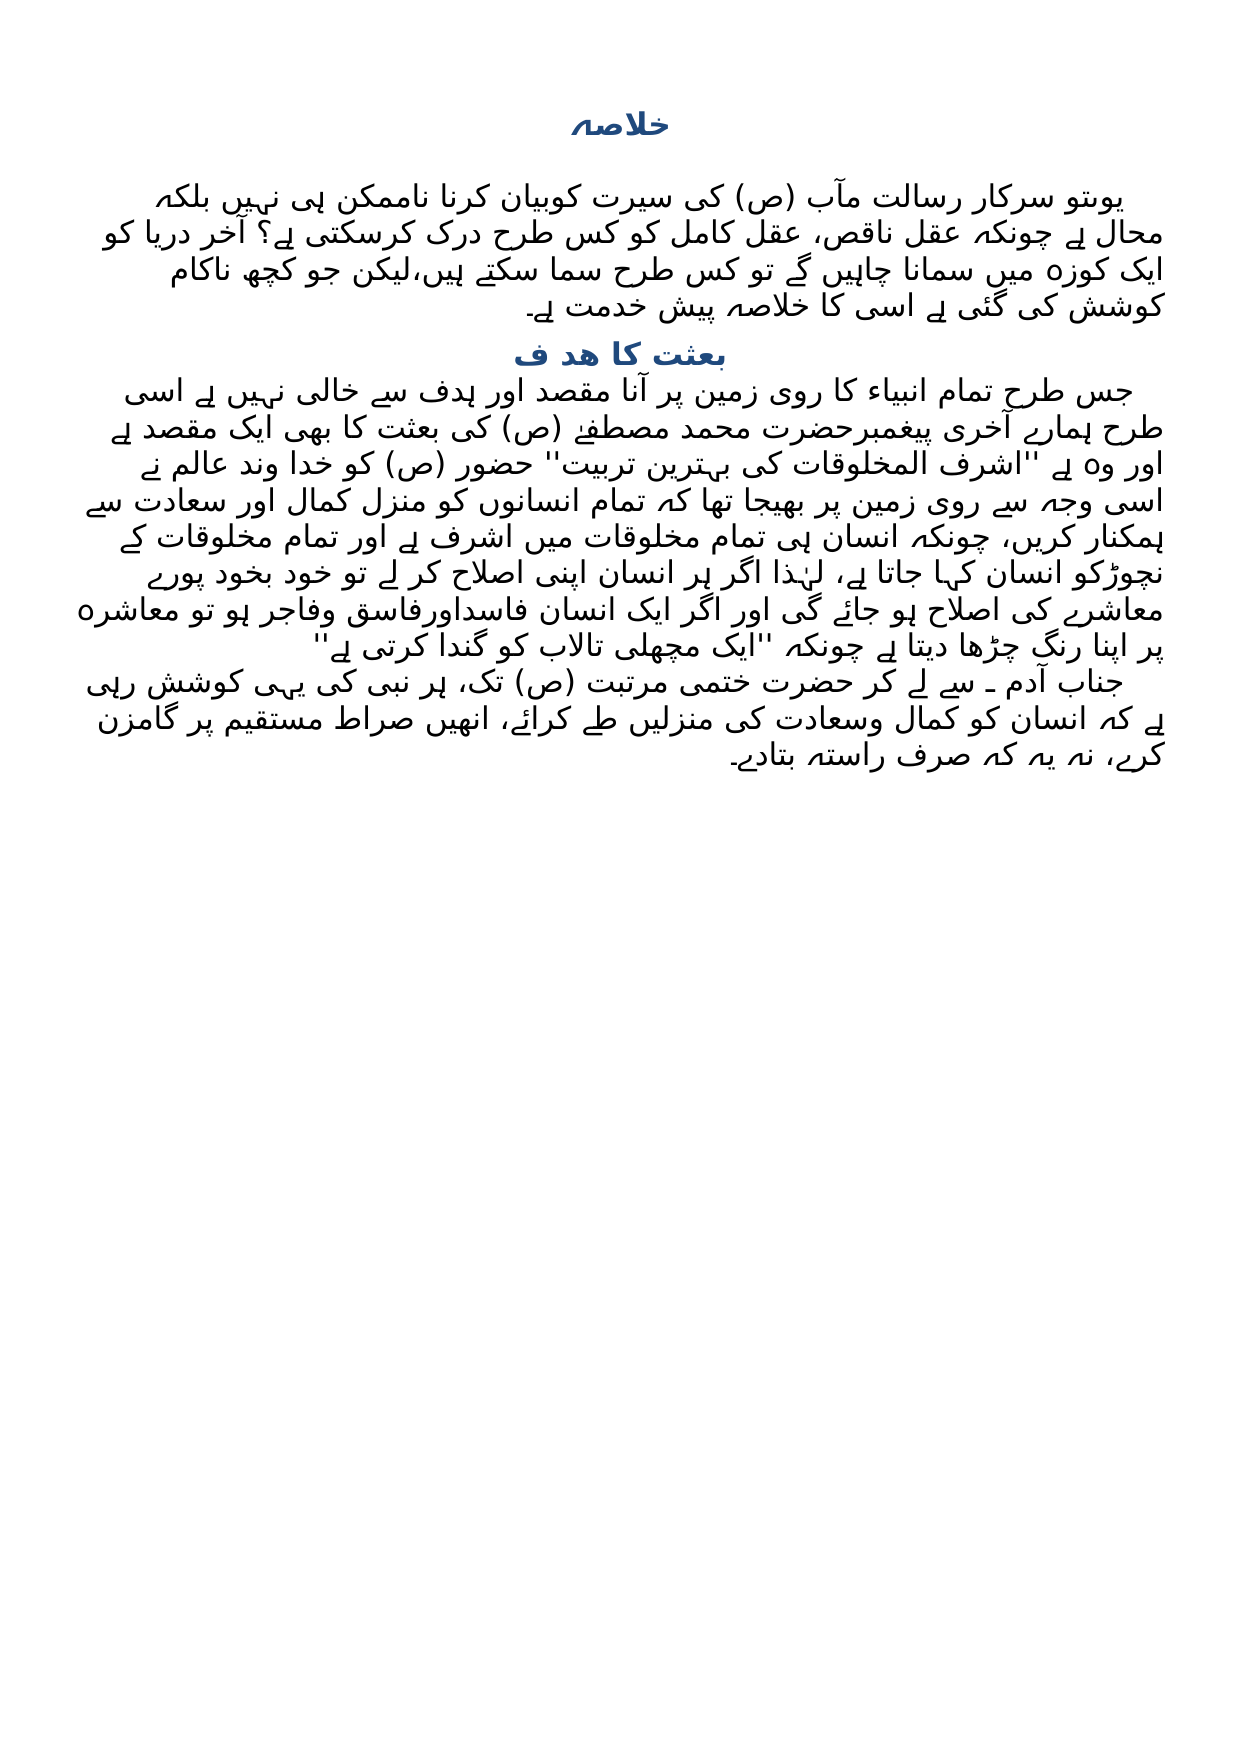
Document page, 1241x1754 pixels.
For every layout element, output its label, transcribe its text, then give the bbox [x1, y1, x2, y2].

text یوںتو سرکار رسالت مآب (ص) کی سیرت کوبیان کرنا ناممکن ہی نہیں بلکہ محال ہے چونکہ عقل ناقص، عقل کامل کو کس طرح درک کرسکتی ہے؟ آخر دریا کو ایک کوزہ میں سمانا چاہیں گے تو کس طرح سما سکتے ہیں،لیکن جو کچھ ناکام کوشش کی گئی ہے اسی کا خلاصہ پیش خدمت ہے۔ [75, 178, 1165, 324]
subtitle بعثت کا ھد ف [75, 336, 1165, 373]
subtitle خلاصہ [75, 106, 1165, 143]
text جس طرح تمام انبیاء کا روی زمین پر آنا مقصد اور ہدف سے خالی نہیں ہے اسی طرح ہمارے آخری پیغمبرحضرت محمد مصطفےٰ (ص) کی بعثت کا بھی ایک مقصد ہے اور وہ ہے ''اشرف المخلوقات کی بہترین تربیت'' حضور (ص) کو خدا وند عالم نے اسی وجہ سے روی زمین پر بھیجا تھا کہ تمام انسانوں کو منزل کمال اور سعادت سے ہمکنار کریں، چونکہ انسان ہی تمام مخلوقات میں اشرف ہے اور تمام مخلوقات کے نچوڑکو انسان کہا جاتا ہے، لہٰذا اگر ہر انسان اپنی اصلاح کر لے تو خود بخود پورے معاشرے کی اصلاح ہو جائے گی اور اگر ایک انسان فاسداورفاسق وفاجر ہو تو معاشرہ پر اپنا رنگ چڑھا دیتا ہے چونکہ ''ایک مچھلی تالاب کو گندا کرتی ہے'' [75, 373, 1165, 664]
text جناب آدم ـ سے لے کر حضرت ختمی مرتبت (ص) تک، ہر نبی کی یہی کوشش رہی ہے کہ انسان کو کمال وسعادت کی منزلیں طے کرائے، انھیں صراط مستقیم پر گامزن کرے، نہ یہ کہ صرف راستہ بتادے۔ [75, 664, 1165, 773]
